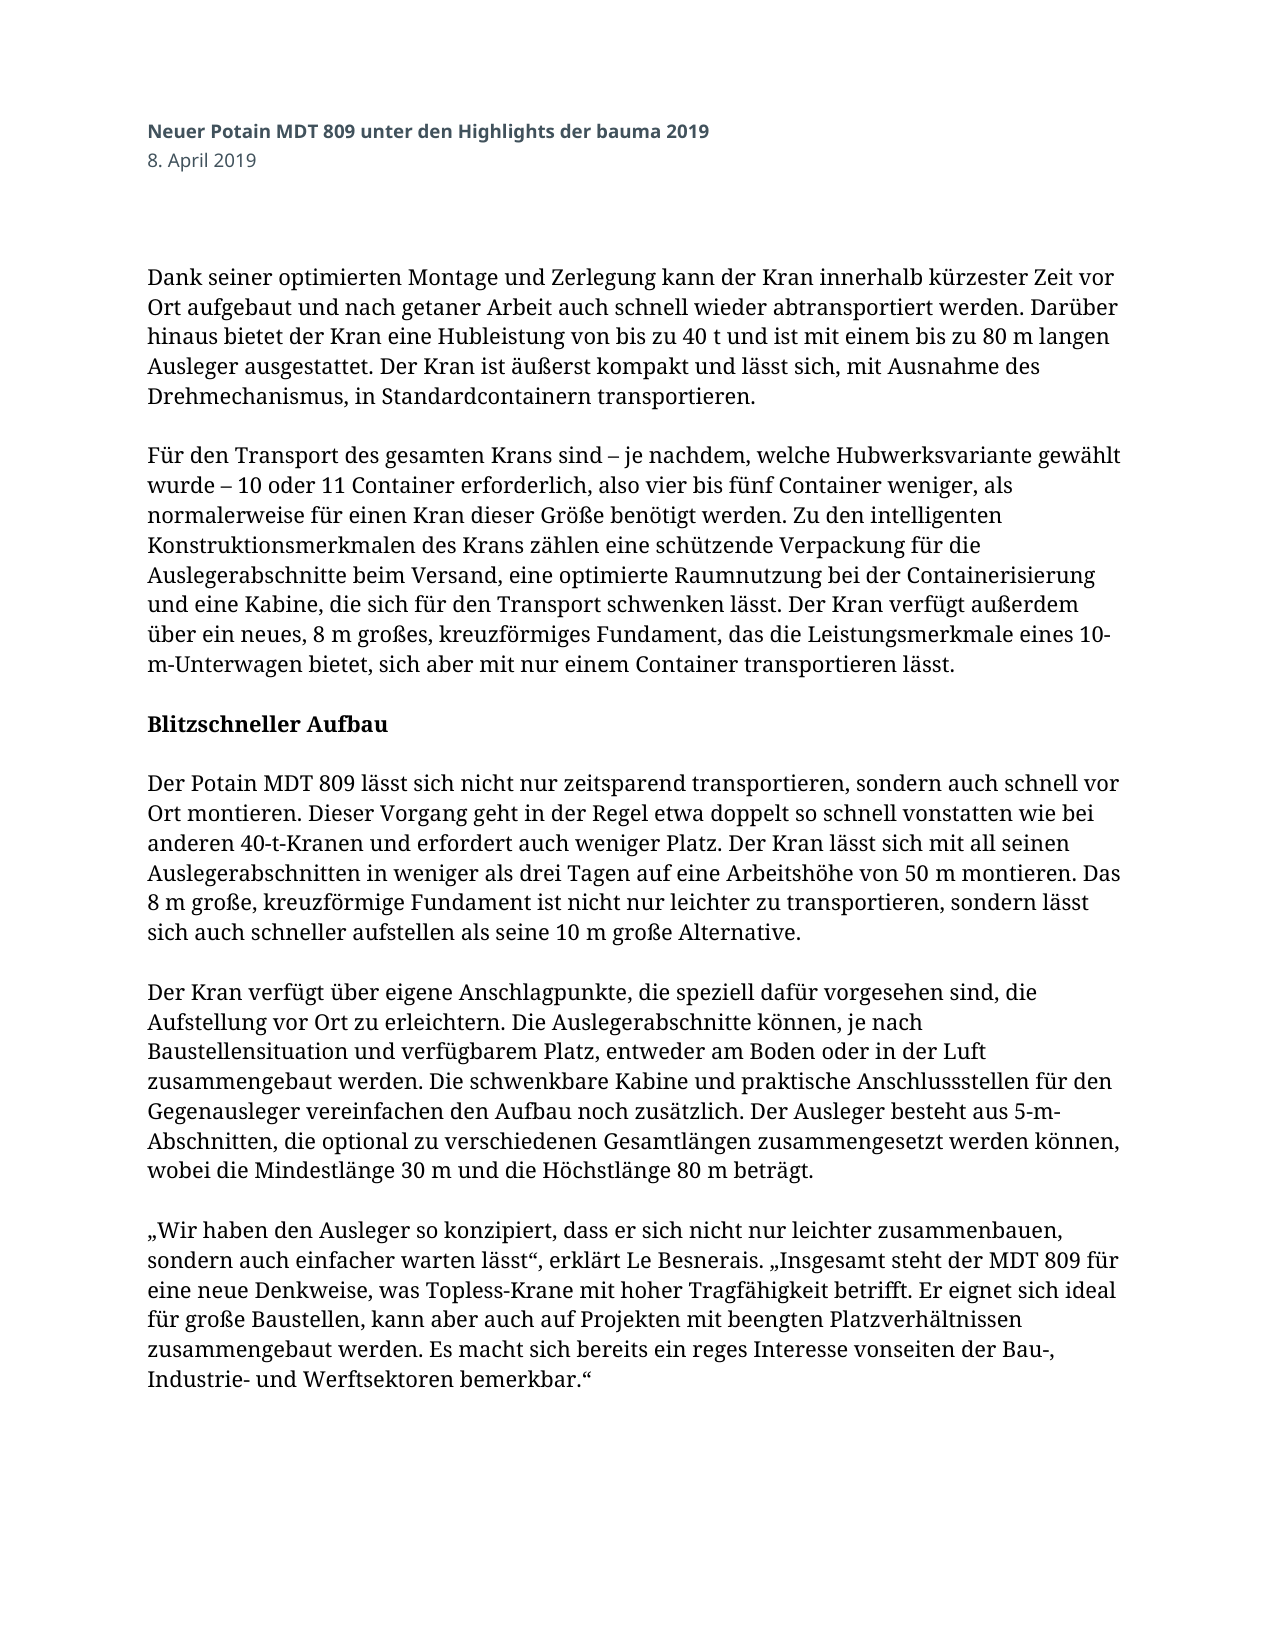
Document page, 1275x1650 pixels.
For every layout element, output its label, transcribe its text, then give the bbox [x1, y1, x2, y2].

text Blitzschneller Aufbau [147, 708, 1128, 738]
text Der Potain MDT 809 lässt sich nicht nur zeitsparend transportieren, sondern auch schnell vor Ort montieren. Dieser Vorgang geht in der Regel etwa doppelt so schnell vonstatten wie bei anderen 40-t-Kranen und erfordert auch weniger Platz. Der Kran lässt sich mit all seinen Auslegerabschnitten in weniger als drei Tagen auf eine Arbeitshöhe von 50 m montieren. Das 8 m große, kreuzförmige Fundament ist nicht nur leichter zu transportieren, sondern lässt sich auch schneller aufstellen als seine 10 m große Alternative. [147, 768, 1128, 947]
text Der Kran verfügt über eigene Anschlagpunkte, die speziell dafür vorgesehen sind, die Aufstellung vor Ort zu erleichtern. Die Auslegerabschnitte können, je nach Baustellensituation und verfügbarem Platz, entweder am Boden oder in der Luft zusammengebaut werden. Die schwenkbare Kabine und praktische Anschlussstellen für den Gegenausleger vereinfachen den Aufbau noch zusätzlich. Der Ausleger besteht aus 5-m-Abschnitten, die optional zu verschiedenen Gesamtlängen zusammengesetzt werden können, wobei die Mindestlänge 30 m und die Höchstlänge 80 m beträgt. [147, 977, 1128, 1185]
text Für den Transport des gesamten Krans sind – je nachdem, welche Hubwerksvariante gewählt wurde – 10 oder 11 Container erforderlich, also vier bis fünf Container weniger, als normalerweise für einen Kran dieser Größe benötigt werden. Zu den intelligenten Konstruktionsmerkmalen des Krans zählen eine schützende Verpackung für die Auslegerabschnitte beim Versand, eine optimierte Raumnutzung bei der Containerisierung und eine Kabine, die sich für den Transport schwenken lässt. Der Kran verfügt außerdem über ein neues, 8 m großes, kreuzförmiges Fundament, das die Leistungsmerkmale eines 10-m-Unterwagen bietet, sich aber mit nur einem Container transportieren lässt. [147, 440, 1128, 679]
text „Wir haben den Ausleger so konzipiert, dass er sich nicht nur leichter zusammenbauen, sondern auch einfacher warten lässt“, erklärt Le Besnerais. „Insgesamt steht der MDT 809 für eine neue Denkweise, was Topless-Krane mit hoher Tragfähigkeit betrifft. Er eignet sich ideal für große Baustellen, kann aber auch auf Projekten mit beengten Platzverhältnissen zusammengebaut werden. Es macht sich bereits ein reges Interesse vonseiten der Bau-, Industrie- und Werftsektoren bemerkbar.“ [147, 1215, 1128, 1394]
text Dank seiner optimierten Montage und Zerlegung kann der Kran innerhalb kürzester Zeit vor Ort aufgebaut und nach getaner Arbeit auch schnell wieder abtransportiert werden. Darüber hinaus bietet der Kran eine Hubleistung von bis zu 40 t und ist mit einem bis zu 80 m langen Ausleger ausgestattet. Der Kran ist äußerst kompakt und lässt sich, mit Ausnahme des Drehmechanismus, in Standardcontainern transportieren. [147, 262, 1128, 411]
